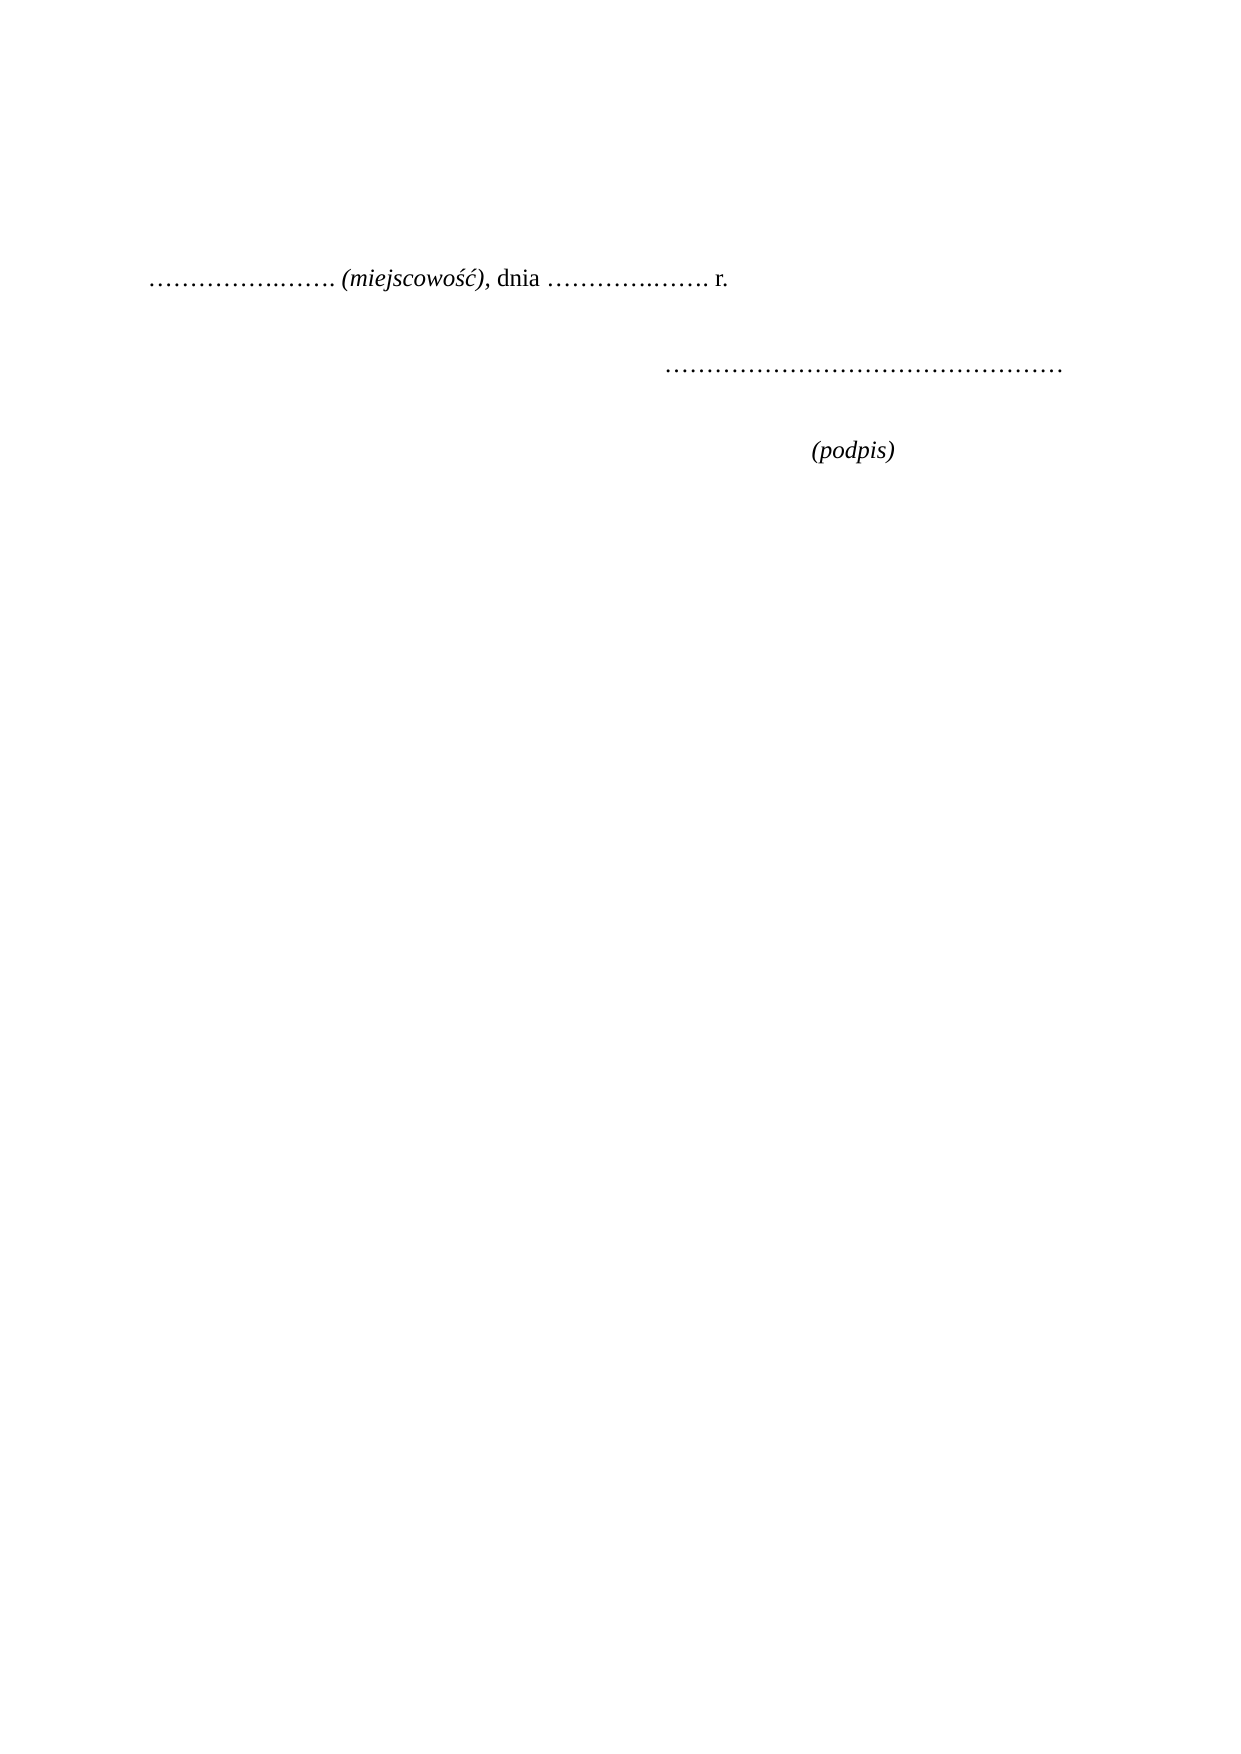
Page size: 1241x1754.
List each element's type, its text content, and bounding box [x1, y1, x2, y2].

text ………………………………………… [148, 349, 1093, 378]
text (podpis) [738, 435, 1093, 464]
text …………….……. (miejscowość), dnia ………….……. r. [148, 263, 1093, 291]
